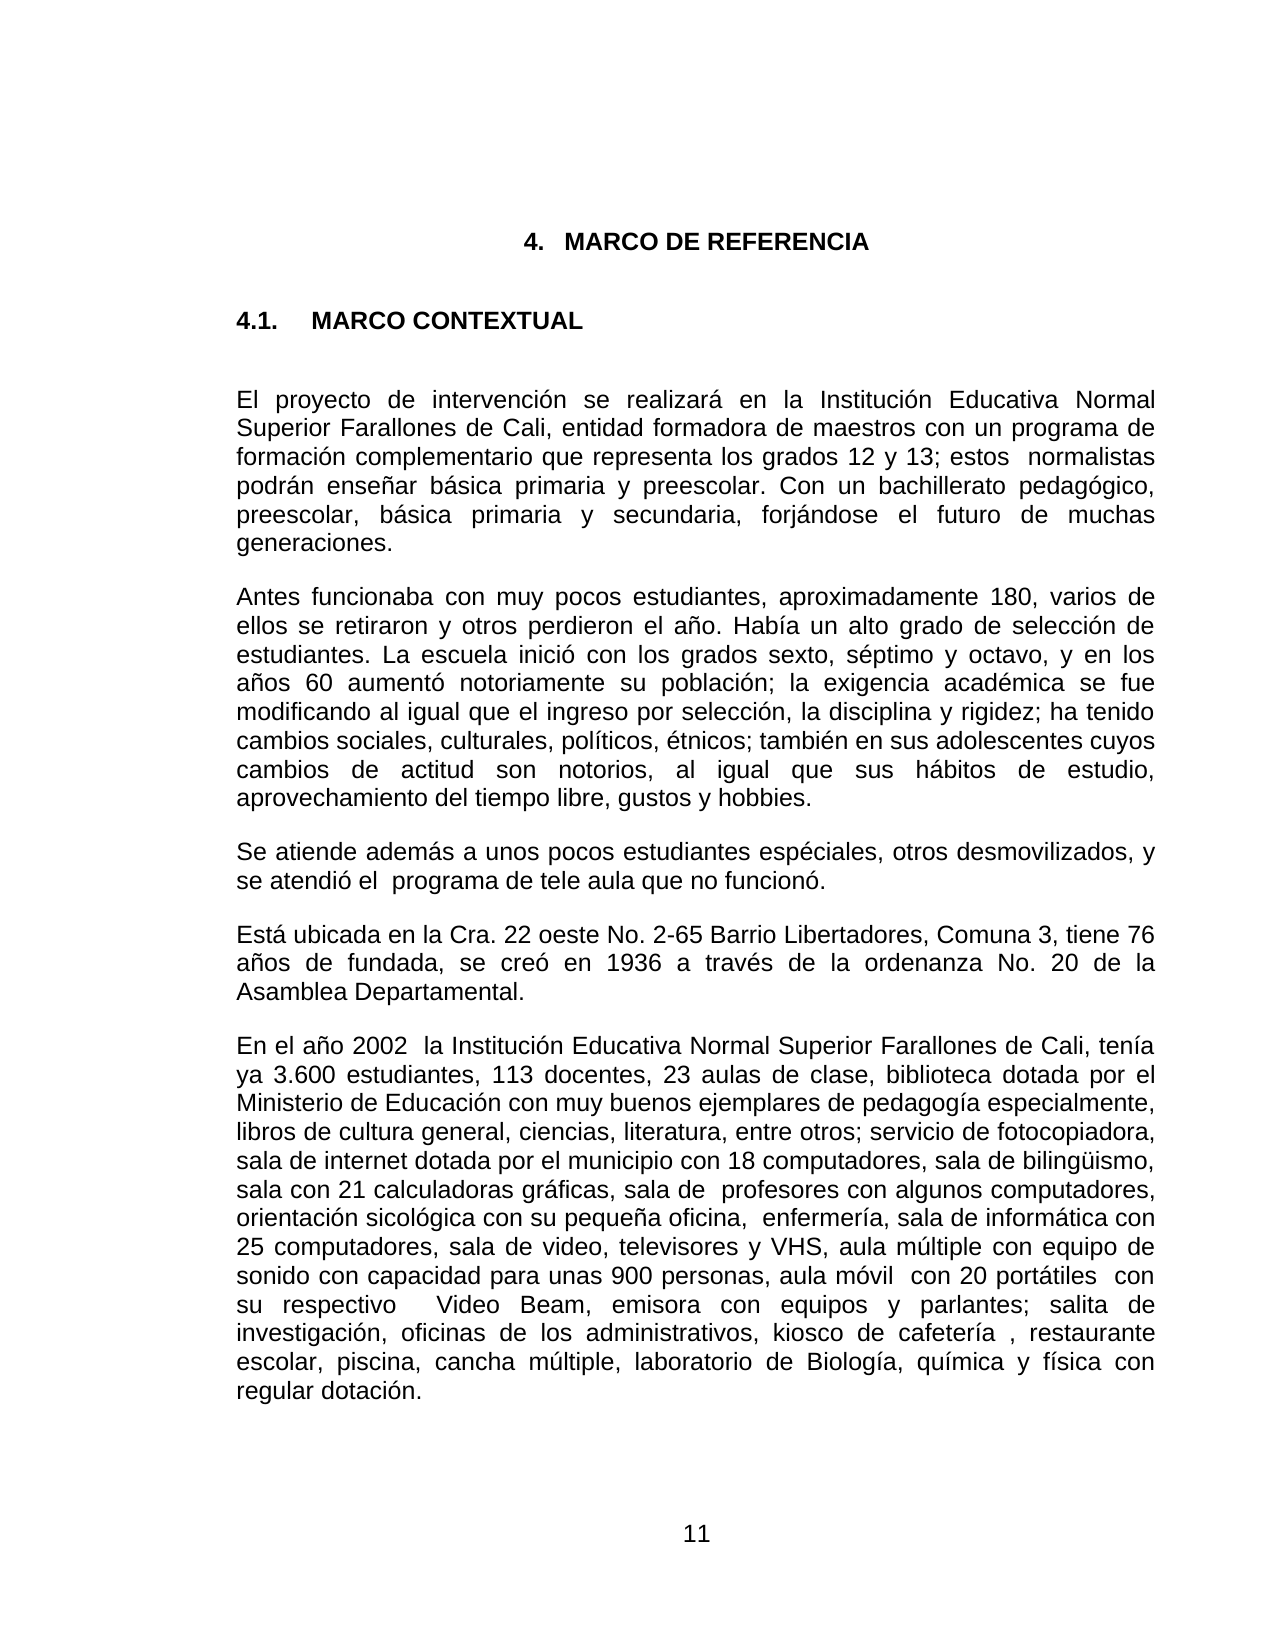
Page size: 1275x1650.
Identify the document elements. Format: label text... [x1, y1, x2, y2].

text Está ubicada en la Cra. 22 oeste No. 2-65 Barrio Libertadores, Comuna 3, tiene 76 años de fundada, se creó en 1936 a través de la ordenanza No. 20 de la Asamblea Departamental. [236, 920, 1157, 1006]
text En el año 2002 la Institución Educativa Normal Superior Farallones de Cali, tenía ya 3.600 estudiantes, 113 docentes, 23 aulas de clase, biblioteca dotada por el Ministerio de Educación con muy buenos ejemplares de pedagogía especialmente, libros de cultura general, ciencias, literatura, entre otros; servicio de fotocopiadora, sala de internet dotada por el municipio con 18 computadores, sala de bilingüismo, sala con 21 calculadoras gráficas, sala de profesores con algunos computadores, orientación sicológica con su pequeña oficina, enfermería, sala de informática con 25 computadores, sala de video, televisores y VHS, aula múltiple con equipo de sonido con capacidad para unas 900 personas, aula móvil con 20 portátiles con su respectivo Video Beam, emisora con equipos y parlantes; salita de investigación, oficinas de los administrativos, kiosco de cafetería , restaurante escolar, piscina, cancha múltiple, laboratorio de Biología, química y física con regular dotación. [236, 1031, 1157, 1405]
text El proyecto de intervención se realizará en la Institución Educativa Normal Superior Farallones de Cali, entidad formadora de maestros con un programa de formación complementario que representa los grados 12 y 13; estos normalistas podrán enseñar básica primaria y preescolar. Con un bachillerato pedagógico, preescolar, básica primaria y secundaria, forjándose el futuro de muchas generaciones. [236, 385, 1157, 557]
text Antes funcionaba con muy pocos estudiantes, aproximadamente 180, varios de ellos se retiraron y otros perdieron el año. Había un alto grado de selección de estudiantes. La escuela inició con los grados sexto, séptimo y octavo, y en los años 60 aumentó notoriamente su población; la exigencia académica se fue modificando al igual que el ingreso por selección, la disciplina y rigidez; ha tenido cambios sociales, culturales, políticos, étnicos; también en sus adolescentes cuyos cambios de actitud son notorios, al igual que sus hábitos de estudio, aprovechamiento del tiempo libre, gustos y hobbies. [236, 582, 1157, 812]
subtitle MARCO CONTEXTUAL [236, 306, 1157, 335]
subtitle MARCO DE REFERENCIA [236, 227, 1157, 256]
text Se atiende además a unos pocos estudiantes espéciales, otros desmovilizados, y se atendió el programa de tele aula que no funcionó. [236, 837, 1157, 895]
